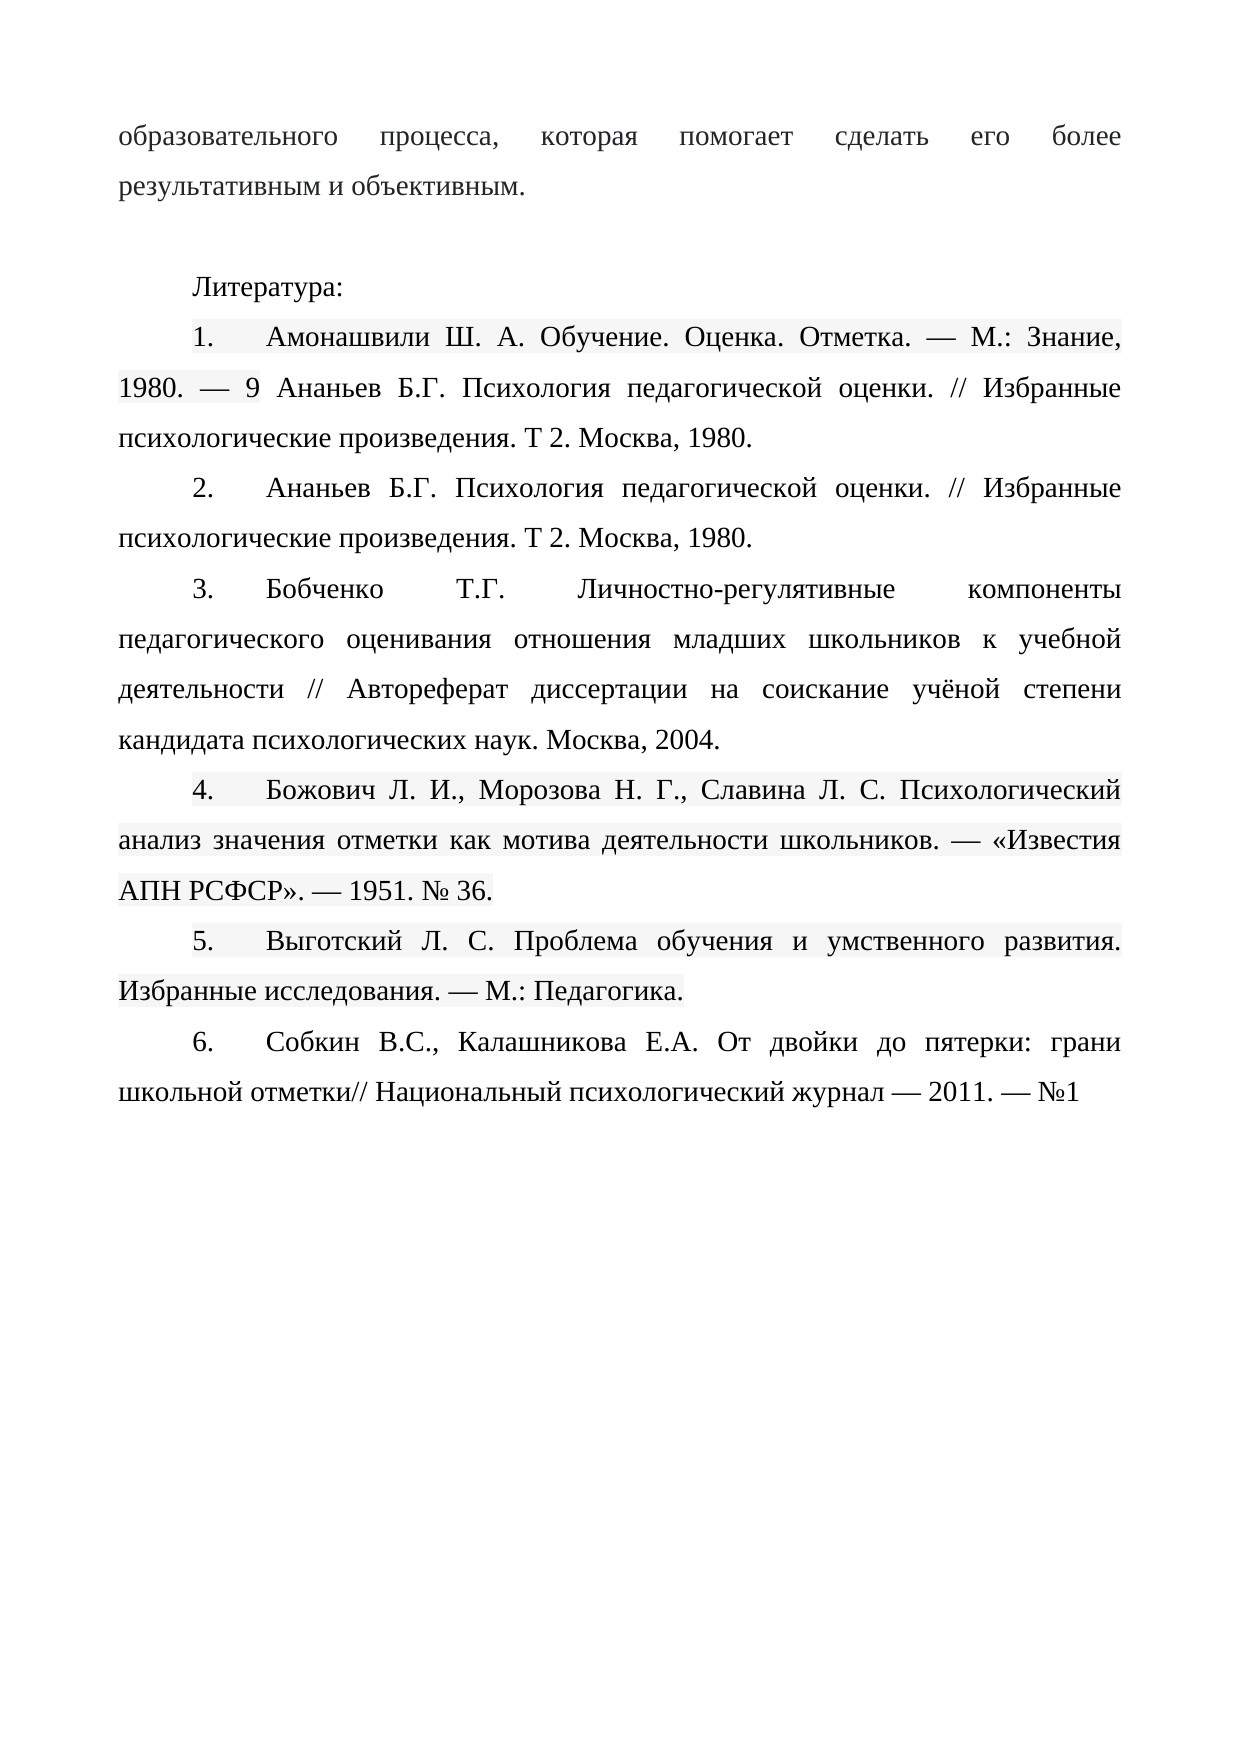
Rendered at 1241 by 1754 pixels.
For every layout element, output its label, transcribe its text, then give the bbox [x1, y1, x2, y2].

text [118, 118, 1122, 202]
list 6. Собкин В.С., Калашникова Е.А. От двойки до пятерки: грани школьной отметки// Национальный психологический журнал — 2011. — №1 [118, 1024, 1122, 1108]
list 4. Божович Л. И., Морозова Н. Г., Славина Л. С. Психологический анализ значения отметки как мотива деятельности школьников. — «Известия АПН РСФСР». — 1951. № 36. [118, 856, 1122, 906]
text 3. Бобченко Т.Г. Личностно-регулятивные компоненты педагогического оценивания отношения младших школьников к учебной деятельности // Автореферат диссертации на соискание учёной степени кандидата психологических наук. Москва, 2004. [118, 571, 1122, 755]
list 5. Выготский Л. С. Проблема обучения и умственного развития. Избранные исследования. — М.: Педагогика. [118, 923, 1122, 1007]
text Литература: [118, 269, 1122, 303]
text 2. Ананьев Б.Г. Психология педагогической оценки. // Избранные психологические произведения. Т 2. Москва, 1980. [118, 470, 1122, 554]
list 4. Божович Л. И., Морозова Н. Г., Славина Л. С. Психологический анализ значения отметки как мотива деятельности школьников. — «Известия АПН РСФСР». — 1951. № 36. [118, 772, 1122, 823]
text 1. Амонашвили Ш. А. Обучение. Оценка. Отметка. — М.: Знание, 1980. — 9 Ананьев Б.Г. Психология педагогической оценки. // Избранные психологические произведения. Т 2. Москва, 1980. [118, 319, 1122, 453]
